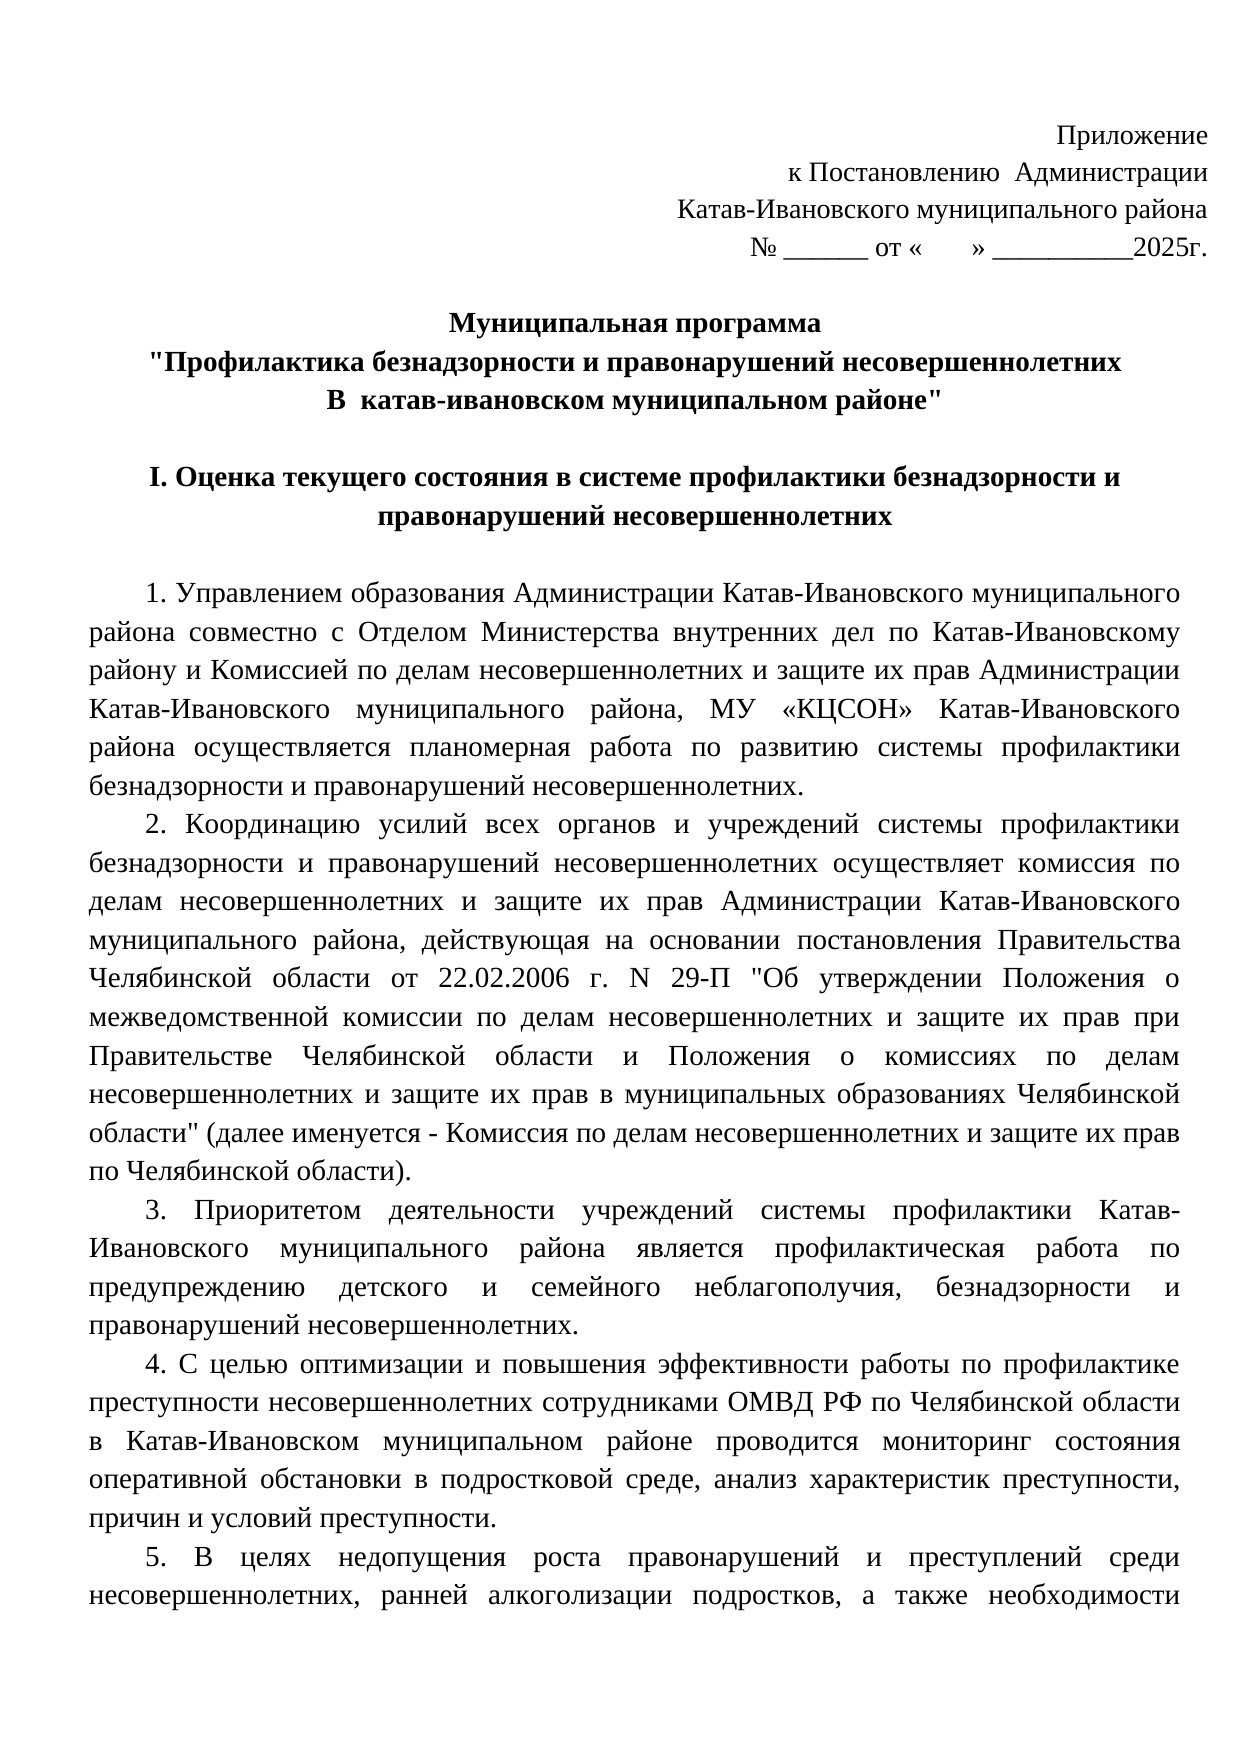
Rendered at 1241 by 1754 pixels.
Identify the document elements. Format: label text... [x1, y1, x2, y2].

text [89, 1539, 1181, 1611]
text 2. Координацию усилий всех органов и учреждений системы профилактики безнадзорности и правонарушений несовершеннолетних осуществляет комиссия по делам несовершеннолетних и защите их прав Администрации Катав-Ивановского муниципального района, действующая на основании постановления Правительства Челябинской области от 22.02.2006 г. N 29-П "Об утверждении Положения о межведомственной комиссии по делам несовершеннолетних и защите их прав при Правительстве Челябинской области и Положения о комиссиях по делам несовершеннолетних и защите их прав в муниципальных образованиях Челябинской области" (далее именуется - Комиссия по делам несовершеннолетних и защите их прав по Челябинской области). [89, 806, 1181, 1187]
title "Профилактика безнадзорности и правонарушений несовершеннолетних [89, 344, 1181, 377]
text Муниципальная программа [89, 305, 1181, 339]
text к Постановлению Администрации [89, 155, 1208, 188]
text № ______ от « » __________2025г. [89, 230, 1208, 262]
text Приложение [657, 118, 1208, 151]
text 1. Управлением образования Администрации Катав-Ивановского муниципального района совместно с Отделом Министерства внутренних дел по Катав-Ивановскому району и Комиссией по делам несовершеннолетних и защите их прав Администрации Катав-Ивановского муниципального района, МУ «КЦСОН» Катав-Ивановского района осуществляется планомерная работа по развитию системы профилактики безнадзорности и правонарушений несовершеннолетних. [89, 575, 1181, 801]
text 4. С целью оптимизации и повышения эффективности работы по профилактике преступности несовершеннолетних сотрудниками ОМВД РФ по Челябинской области в Катав-Ивановском муниципальном районе проводится мониторинг состояния оперативной обстановки в подростковой среде, анализ характеристик преступности, причин и условий преступности. [89, 1346, 1181, 1534]
title В катав-ивановском муниципальном районе" [89, 382, 1181, 416]
title I. Оценка текущего состояния в системе профилактики безнадзорности и правонарушений несовершеннолетних [89, 459, 1181, 532]
text 3. Приоритетом деятельности учреждений системы профилактики Катав-Ивановского муниципального района является профилактическая работа по предупреждению детского и семейного неблагополучия, безнадзорности и правонарушений несовершеннолетних. [89, 1192, 1181, 1341]
text Катав-Ивановского муниципального района [89, 192, 1208, 225]
